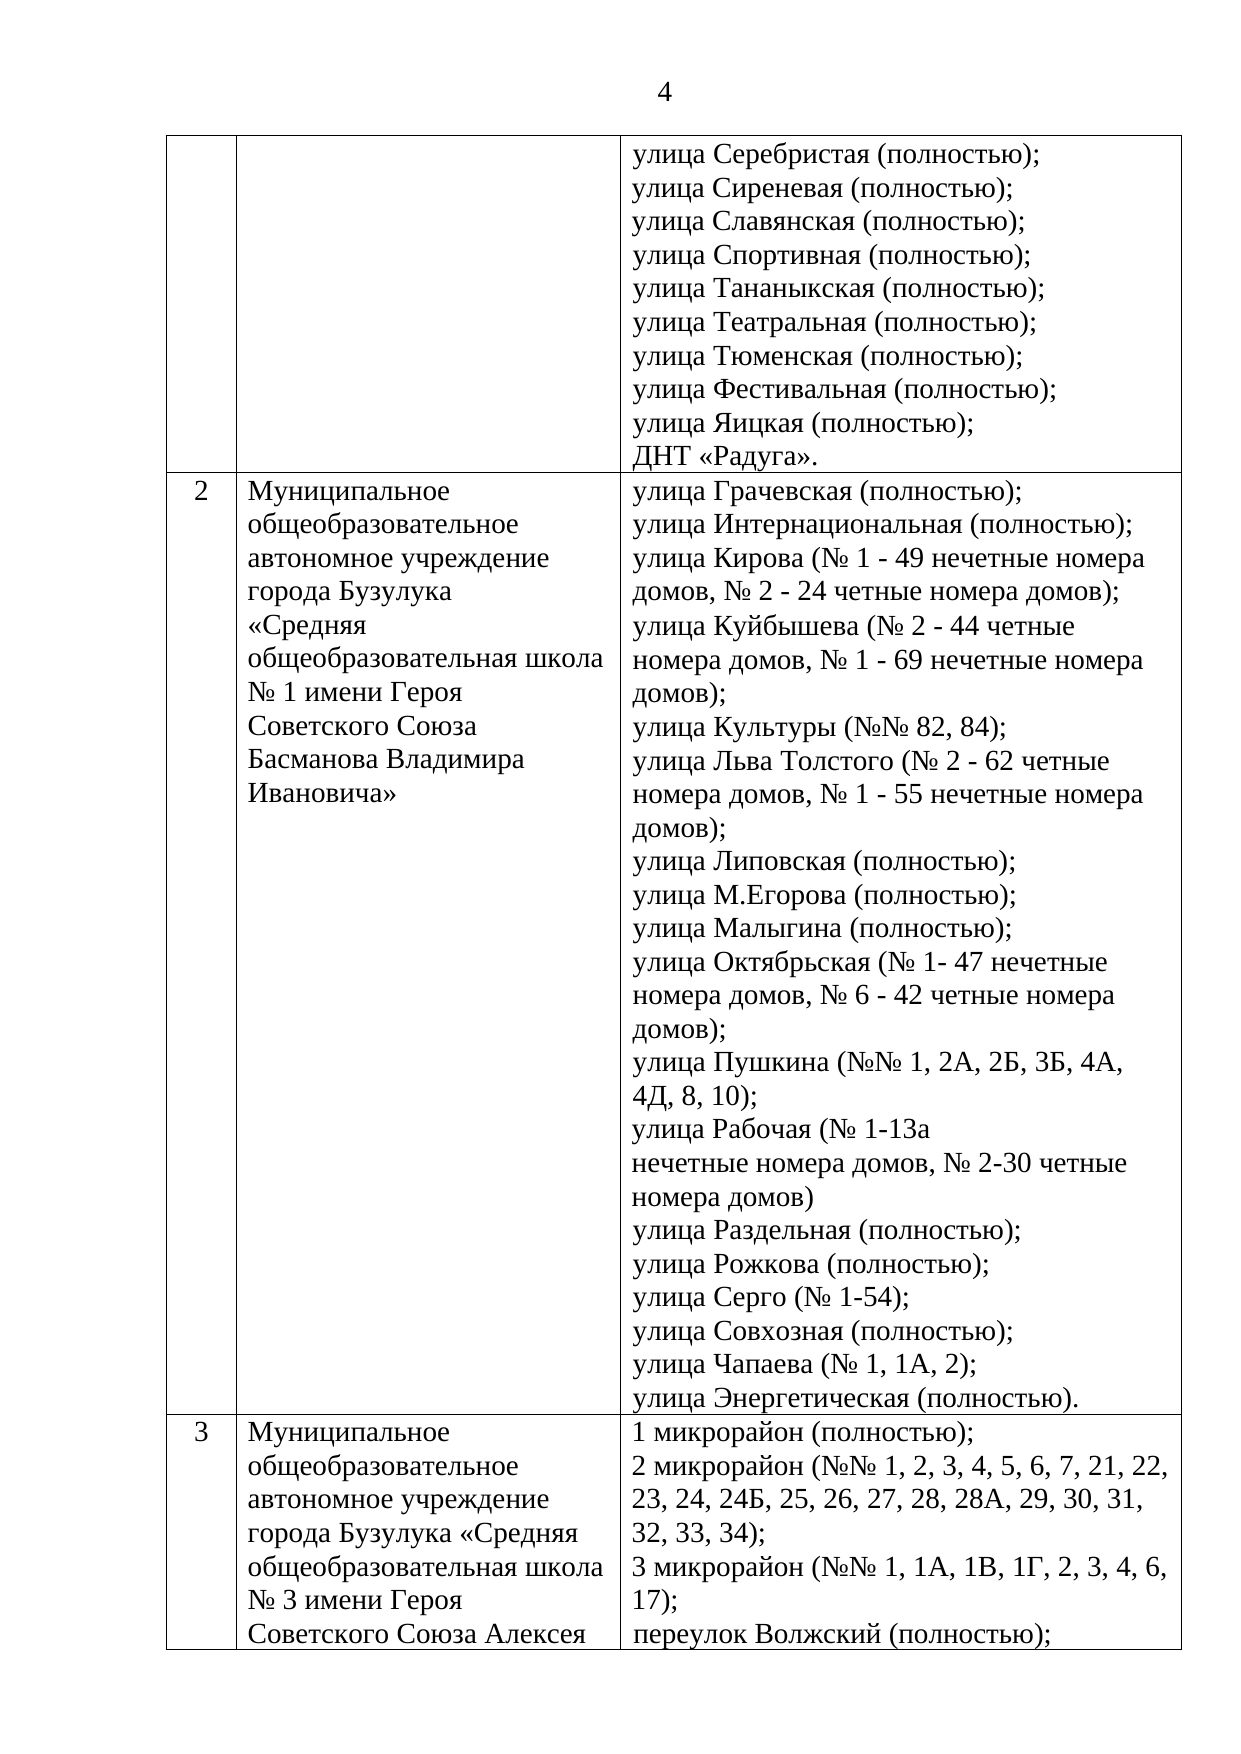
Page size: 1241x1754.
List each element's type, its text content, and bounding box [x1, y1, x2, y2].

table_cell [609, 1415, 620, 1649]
table_cell 1 [167, 136, 236, 472]
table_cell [621, 136, 1181, 472]
table_cell 2 [167, 473, 236, 1413]
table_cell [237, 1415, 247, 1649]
table_cell улица Грачевская (полностью); улица Интернациональная (полностью); улица Кирова (№ 1 - 49 нечетные номера домов, № 2 - 24 четные номера домов); улица Куйбышева (№ 2 - 44 четные номера домов, № 1 - 69 нечетные номера домов); улица Культуры (№№ 82, 84); улица Льва Толстого (№ 2 - 62 четные номера домов, № 1 - 55 нечетные номера домов); улица Липовская (полностью); улица М.Егорова (полностью); улица Малыгина (полностью); улица Октябрьская (№ 1- 47 нечетные номера домов, № 6 - 42 четные номера домов); улица Пушкина (№№ 1, 2А, 2Б, 3Б, 4А, 4Д, 8, 10); улица Рабочая (№ 1-13а нечетные номера домов, № 2-30 четные номера домов) улица Раздельная (полностью); улица Рожкова (полностью); улица Серго (№ 1-54); улица Совхозная (полностью); улица Чапаева (№ 1, 1А, 2); улица Энергетическая (полностью). [621, 473, 1181, 1413]
table_cell 3 [167, 1415, 236, 1649]
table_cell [237, 136, 620, 472]
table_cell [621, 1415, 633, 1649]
table_cell Муниципальное общеобразовательное автономное учреждение города Бузулука «Средняя общеобразовательная школа № 1 имени Героя Советского Союза Басманова Владимира Ивановича» [237, 473, 620, 1413]
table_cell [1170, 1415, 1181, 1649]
